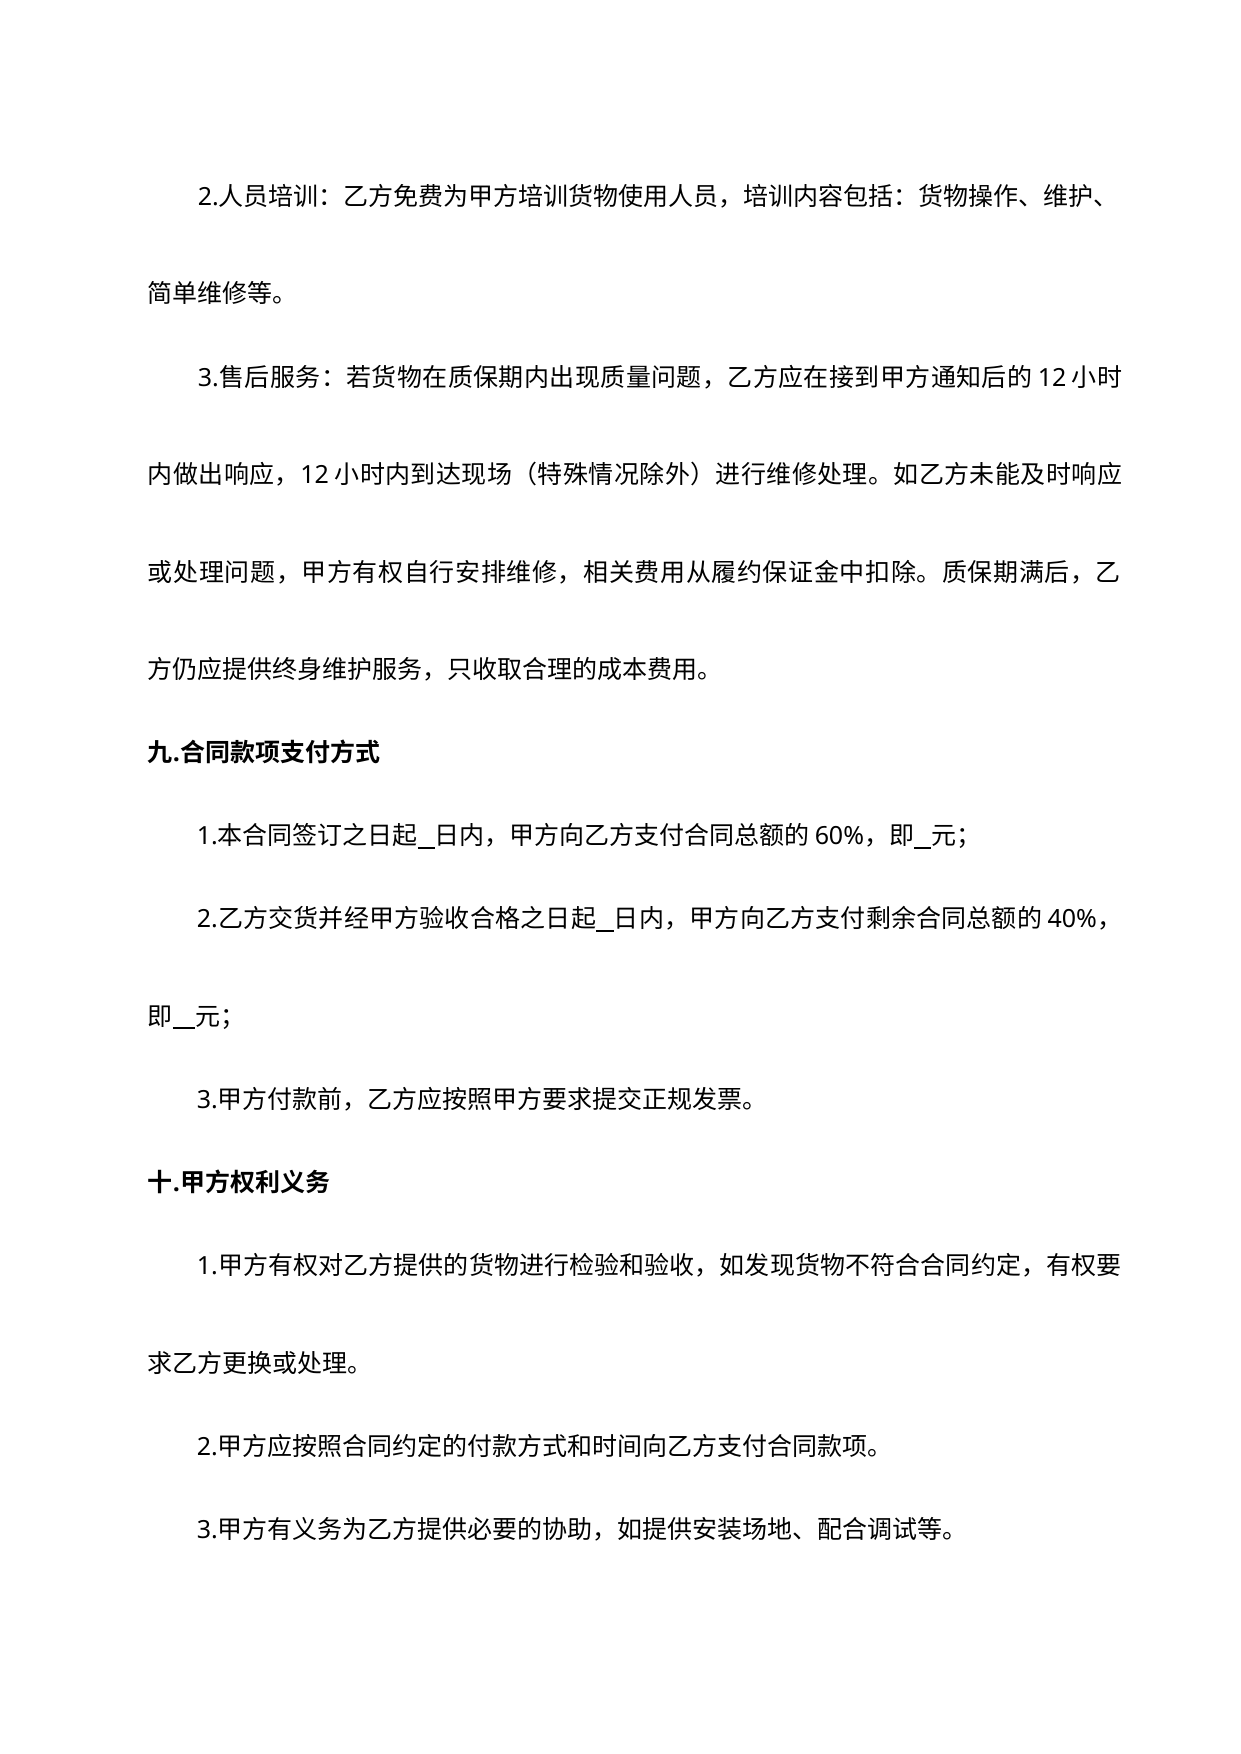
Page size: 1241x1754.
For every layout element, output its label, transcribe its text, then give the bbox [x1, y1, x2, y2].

text 3.甲方付款前，乙方应按照甲方要求提交正规发票。 [148, 1065, 1122, 1130]
text 2.乙方交货并经甲方验收合格之日起 日内，甲方向乙方支付剩余合同总额的40%，即 元； [148, 884, 1122, 1047]
text 2.人员培训：乙方免费为甲方培训货物使用人员，培训内容包括：货物操作、维护、简单维修等。 [148, 162, 1122, 324]
text 1.本合同签订之日起 日内，甲方向乙方支付合同总额的60%，即 元； [148, 801, 1122, 866]
text 九.合同款项支付方式 [148, 718, 1122, 783]
text 3.售后服务：若货物在质保期内出现质量问题，乙方应在接到甲方通知后的12小时内做出响应，12小时内到达现场（特殊情况除外）进行维修处理。如乙方未能及时响应或处理问题，甲方有权自行安排维修，相关费用从履约保证金中扣除。质保期满后，乙方仍应提供终身维护服务，只收取合理的成本费用。 [148, 343, 1122, 700]
text 1.甲方有权对乙方提供的货物进行检验和验收，如发现货物不符合合同约定，有权要求乙方更换或处理。 [148, 1231, 1122, 1394]
text 十.甲方权利义务 [148, 1148, 1122, 1213]
text 2.甲方应按照合同约定的付款方式和时间向乙方支付合同款项。 [148, 1412, 1122, 1477]
text 3.甲方有义务为乙方提供必要的协助，如提供安装场地、配合调试等。 [148, 1495, 1122, 1560]
